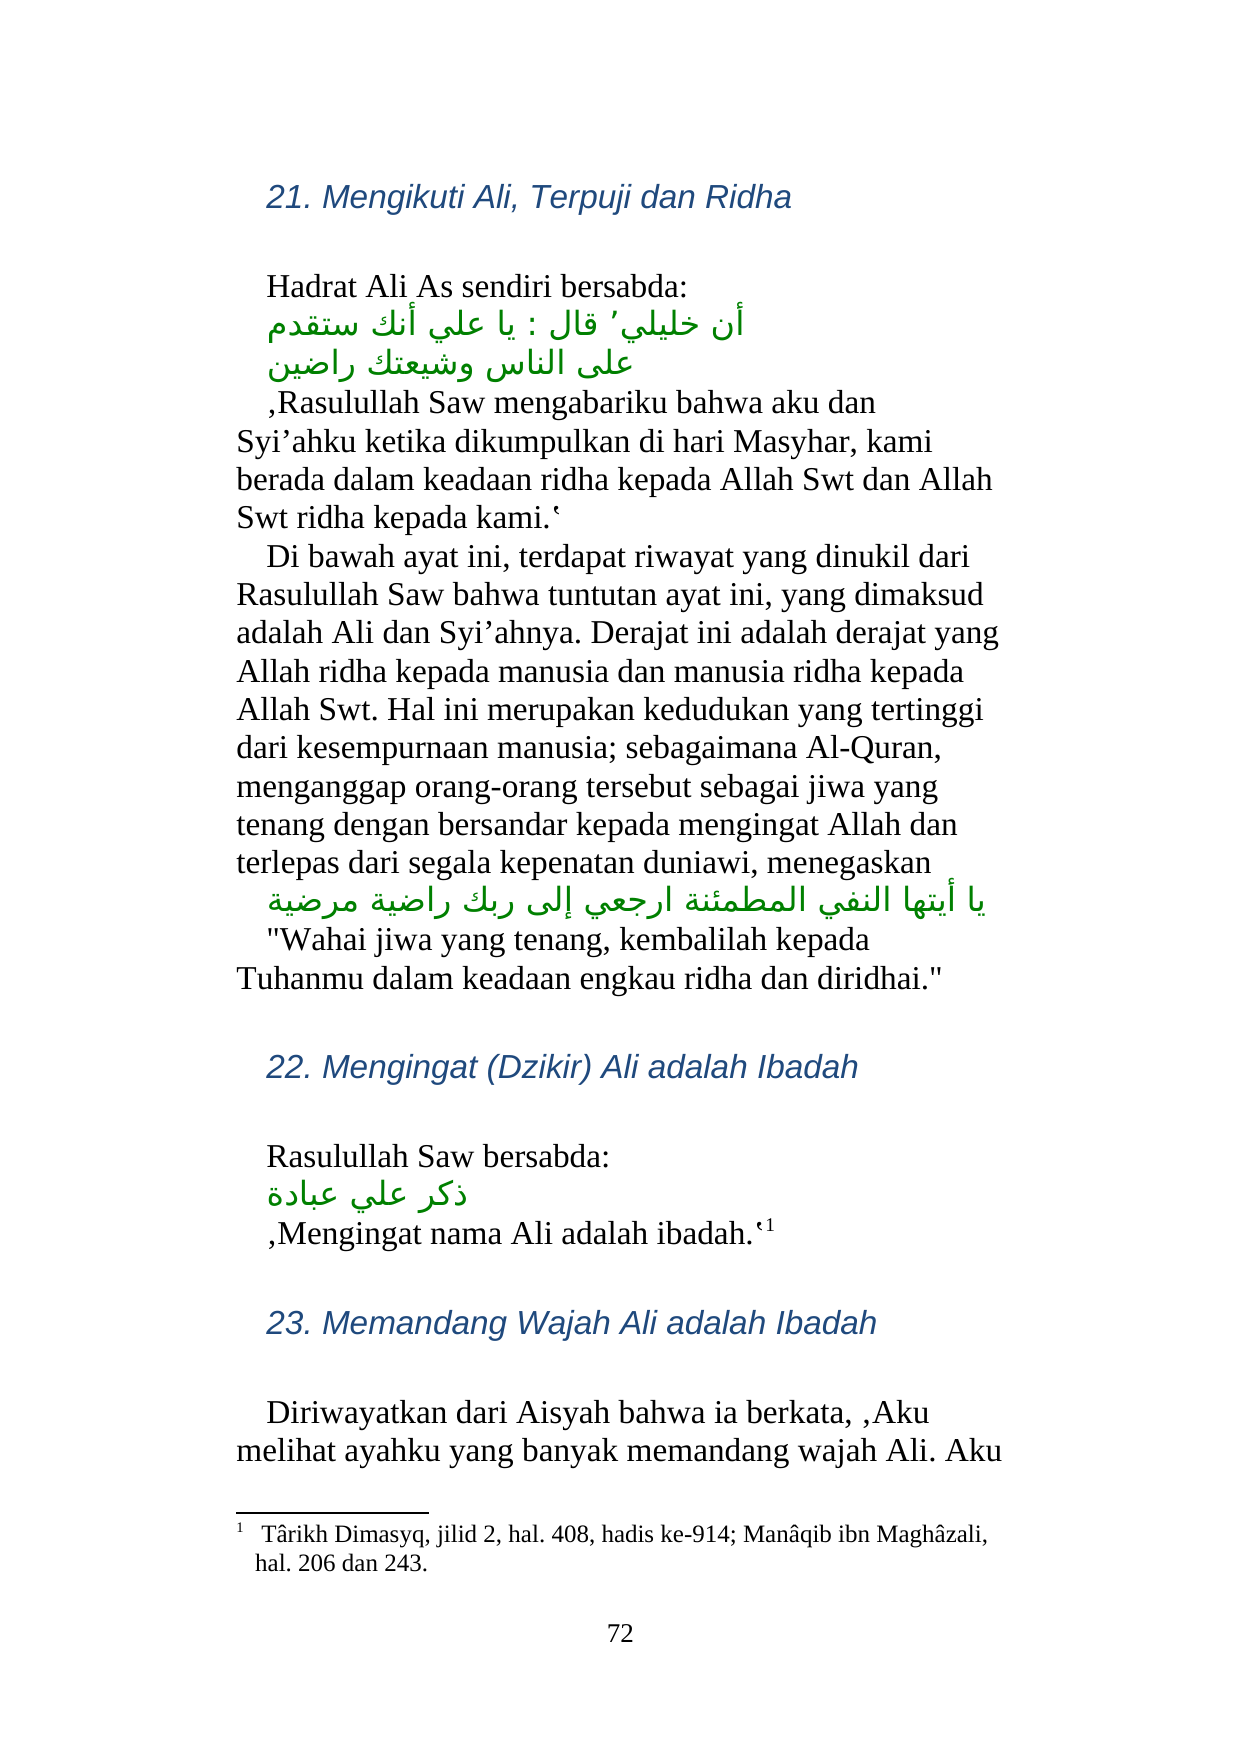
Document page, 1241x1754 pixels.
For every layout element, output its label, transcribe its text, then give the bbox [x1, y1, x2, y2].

text "Wahai jiwa yang tenang, kembalilah kepada Tuhanmu dalam keadaan engkau ridha dan diridhai." [236, 920, 1004, 996]
text أن خليلي’ قال : يا علي أنك ستقدم [236, 305, 1004, 344]
text ‚Mengingat nama Ali adalah ibadah.‛ [236, 1214, 1004, 1252]
text على الناس وشيعتك راضين [236, 344, 1004, 382]
text ‚Rasulullah Saw mengabariku bahwa aku dan Syi’ahku ketika dikumpulkan di hari Masyhar, kami berada dalam keadaan ridha kepada Allah Swt dan Allah Swt ridha kepada kami.‛ [236, 382, 1004, 536]
subtitle 22. Mengingat (Dzikir) Ali adalah Ibadah [236, 1047, 1004, 1086]
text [236, 1392, 1004, 1469]
subtitle 21. Mengikuti Ali, Terpuji dan Ridha [236, 177, 1004, 216]
subtitle 23. Memandang Wajah Ali adalah Ibadah [236, 1303, 1004, 1341]
text ذكر علي عبادة [236, 1175, 1004, 1214]
text Di bawah ayat ini, terdapat riwayat yang dinukil dari Rasulullah Saw bahwa tuntutan ayat ini, yang dimaksud adalah Ali dan Syi’ahnya. Derajat ini adalah derajat yang Allah ridha kepada manusia dan manusia ridha kepada Allah Swt. Hal ini merupakan kedudukan yang tertinggi dari kesempurnaan manusia; sebagaimana Al-Quran, menganggap orang-orang tersebut sebagai jiwa yang tenang dengan bersandar kepada mengingat Allah dan terlepas dari segala kepenatan duniawi, menegaskan [236, 536, 1004, 881]
text Hadrat Ali As sendiri bersabda: [236, 266, 1004, 305]
text يا أيتها النفي المطمئنة ارجعي إلى ربك راضية مرضية [236, 881, 1004, 920]
text Rasulullah Saw bersabda: [236, 1136, 1004, 1175]
